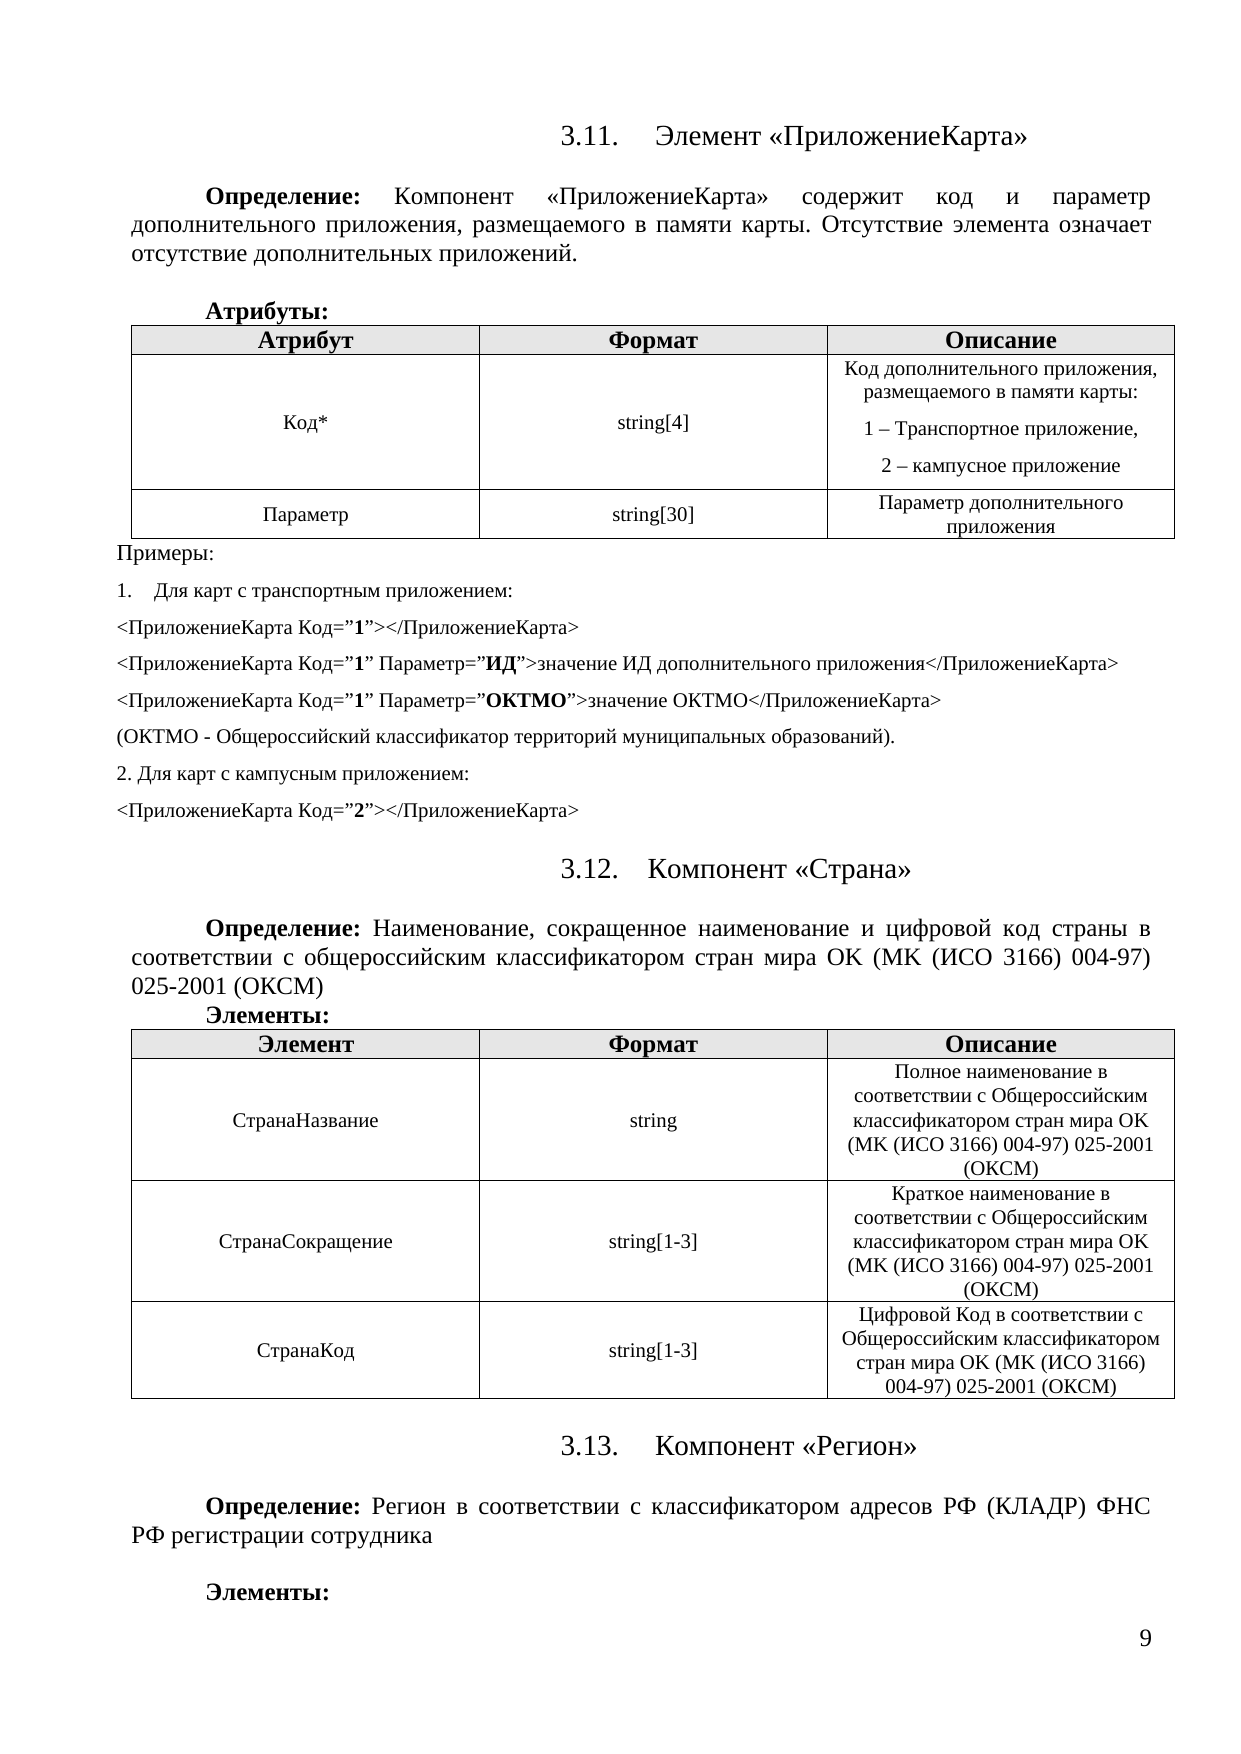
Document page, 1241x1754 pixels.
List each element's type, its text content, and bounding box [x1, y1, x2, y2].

table_cell Параметр дополнительного приложения [828, 490, 1174, 538]
text Определение: Наименование, сокращенное наименование и цифровой код страны в соответствии с общероссийским классификатором стран мира OK (MK (ИСО 3166) 004-97) 025-2001 (ОКСМ) [131, 913, 1152, 1000]
table_cell Код* [132, 355, 479, 489]
table_cell СтранаСокращение [132, 1181, 479, 1301]
text <ПриложениеКарта Код=”1”></ПриложениеКарта> [116, 615, 1152, 639]
text 2. Для карт с кампусным приложением: [116, 761, 1152, 785]
text <ПриложениеКарта Код=”1” Параметр=”ИД”>значение ИД дополнительного приложения</ПриложениеКарта> [116, 651, 1152, 675]
text <ПриложениеКарта Код=”1” Параметр=”ОКТМО”>значение ОКТМО</ПриложениеКарта> [116, 688, 1152, 712]
text Атрибуты: [131, 296, 1152, 324]
table_cell Параметр [132, 490, 479, 538]
table_cell СтранаНазвание [132, 1059, 479, 1180]
table_cell Цифровой Код в соответствии с Общероссийским классификатором стран мира OK (MK (ИСО 3166) 004-97) 025-2001 (ОКСМ) [828, 1302, 1174, 1398]
table_header Формат [480, 326, 827, 354]
table_header Описание [828, 1030, 1174, 1058]
table_cell Краткое наименование в соответствии с Общероссийским классификатором стран мира OK (MK (ИСО 3166) 004-97) 025-2001 (ОКСМ) [828, 1181, 1174, 1301]
table_cell string [480, 1059, 827, 1180]
text Примеры: [116, 539, 1152, 566]
text Определение: Регион в соответствии с классификатором адресов РФ (КЛАДР) ФНС РФ регистрации сотрудника [131, 1491, 1152, 1549]
table_header Формат [480, 1030, 827, 1058]
text Компонент «Регион» [486, 1428, 1152, 1462]
table_cell СтранаКод [132, 1302, 479, 1398]
text Определение: Компонент «ПриложениеКарта» содержит код и параметр дополнительного приложения, размещаемого в памяти карты. Отсутствие элемента означает отсутствие дополнительных приложений. [131, 181, 1152, 267]
table_cell Код дополнительного приложения, размещаемого в памяти карты: 1 – Транспортное приложение, 2 – кампусное приложение [828, 355, 1174, 489]
table_cell Полное наименование в соответствии с Общероссийским классификатором стран мира OK (MK (ИСО 3166) 004-97) 025-2001 (ОКСМ) [828, 1059, 1174, 1180]
text Элементы: [131, 1577, 1152, 1606]
text Элемент «ПриложениеКарта» [486, 118, 1152, 152]
table_cell string[1-3] [480, 1302, 827, 1398]
table_header Описание [828, 326, 1174, 354]
table_header Элемент [132, 1030, 479, 1058]
text Компонент «Страна» [486, 851, 1152, 884]
text Элементы: [131, 1000, 1152, 1028]
table_cell string[1-3] [480, 1181, 827, 1301]
text <ПриложениеКарта Код=”2”></ПриложениеКарта> [116, 798, 1152, 822]
list Для карт с транспортным приложением: [116, 578, 1152, 602]
table_cell string[30] [480, 490, 827, 538]
table_cell string[4] [480, 355, 827, 489]
text (ОКТМО - Общероссийский классификатор территорий муниципальных образований). [116, 724, 1152, 748]
table_header Атрибут [132, 326, 479, 354]
